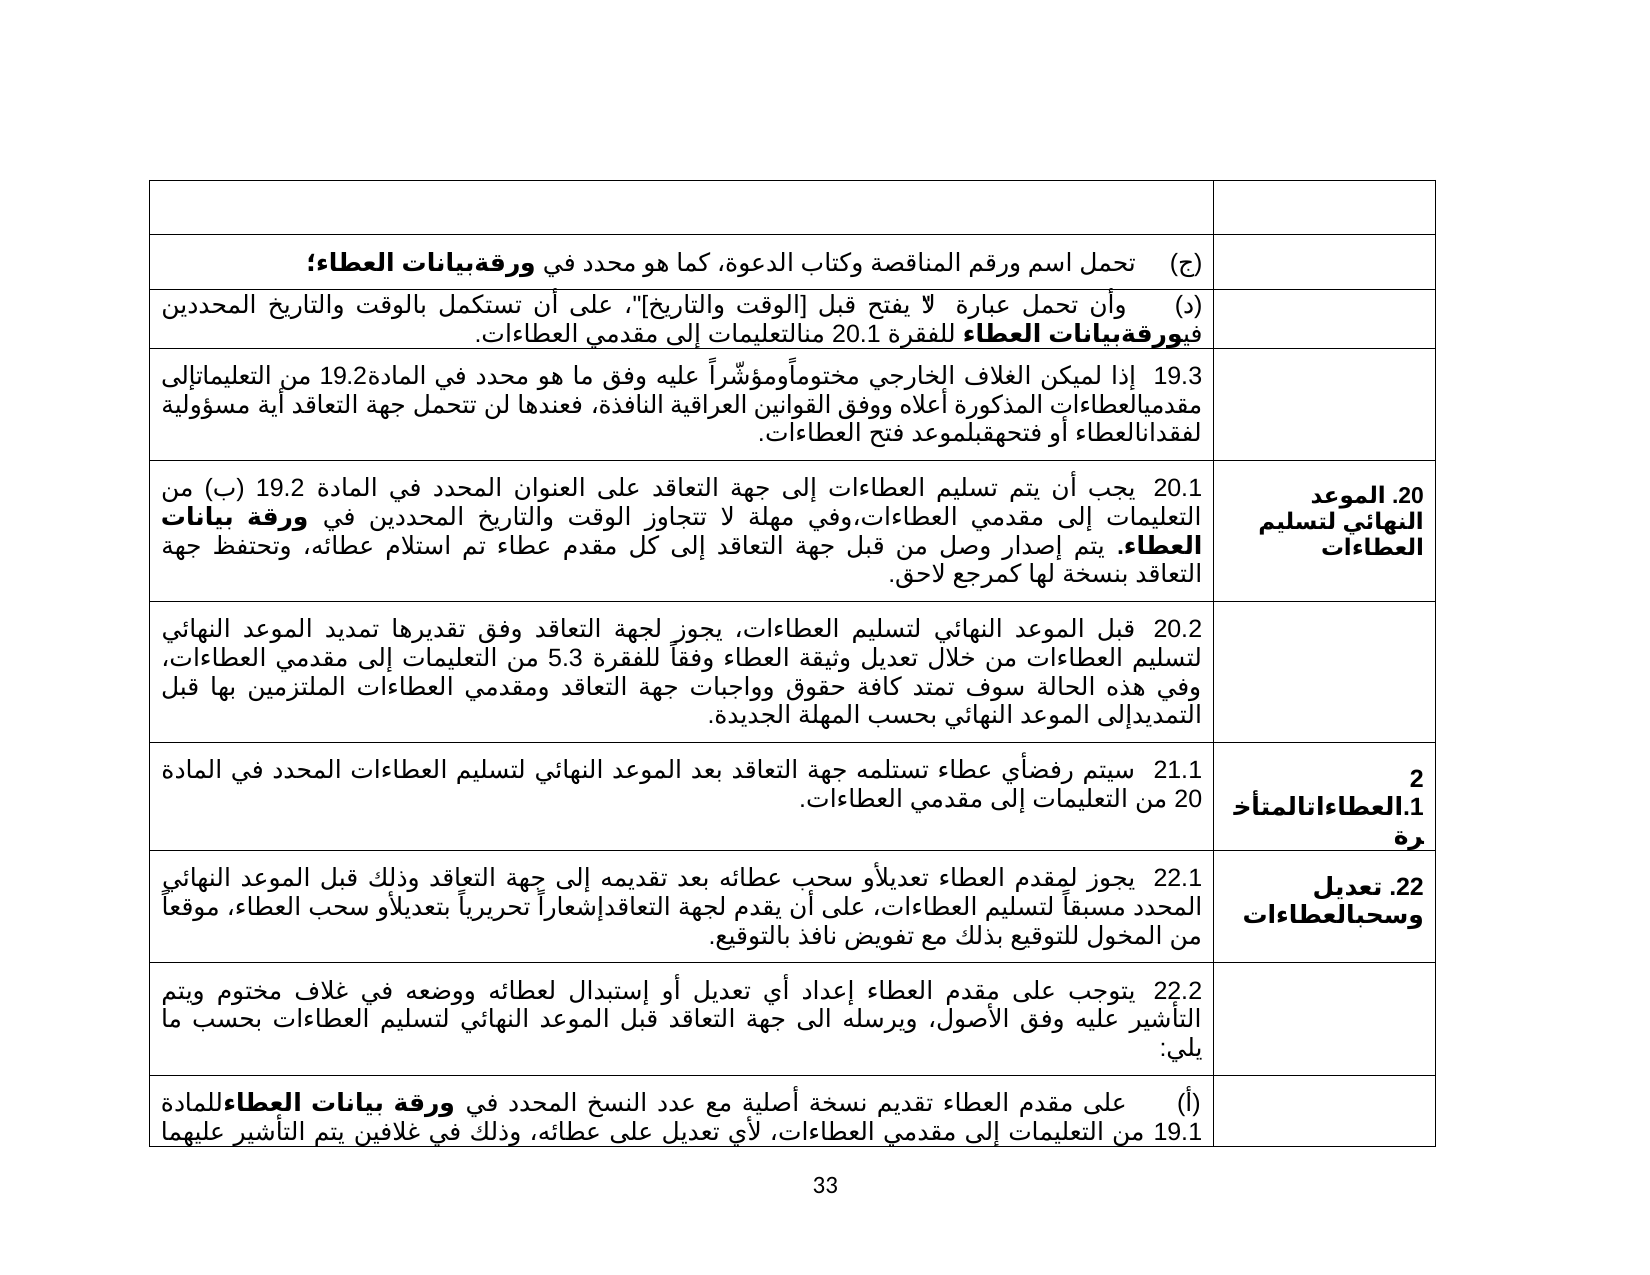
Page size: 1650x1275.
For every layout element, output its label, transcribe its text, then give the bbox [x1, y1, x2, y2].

table_cell [1214, 235, 1435, 289]
table_cell 21.1 سيتم رفضأي عطاء تستلمه جهة التعاقد بعد الموعد النهائي لتسليم العطاءات المحدد في المادة 20 من التعليمات إلى مقدمي العطاءات. [150, 743, 1213, 850]
table_cell [1214, 181, 1435, 234]
table_cell [1214, 602, 1435, 742]
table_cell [150, 181, 1213, 234]
table_cell (د) وأن تحمل عبارة "لا يفتح قبل [الوقت والتاريخ]"، على أن تستكمل بالوقت والتاريخ المحددين فيورقةبيانات العطاء للفقرة 20.1 منالتعليمات إلى مقدمي العطاءات. [150, 290, 1213, 347]
table_cell 20. الموعد النهائي لتسليم العطاءات [1214, 461, 1435, 601]
table_cell [1214, 1076, 1435, 1146]
table_cell [1214, 290, 1435, 347]
table_cell (ج) تحمل اسم ورقم المناقصة وكتاب الدعوة، كما هو محدد في ورقةبيانات العطاء؛ [150, 235, 1213, 289]
table_cell [1214, 963, 1435, 1074]
table_cell 20.2 قبل الموعد النهائي لتسليم العطاءات، يجوز لجهة التعاقد وفق تقديرها تمديد الموعد النهائي لتسليم العطاءات من خلال تعديل وثيقة العطاء وفقاً للفقرة 5.3 من التعليمات إلى مقدمي العطاءات، وفي هذه الحالة سوف تمتد كافة حقوق وواجبات جهة التعاقد ومقدمي العطاءات الملتزمين بها قبل التمديدإلى الموعد النهائي بحسب المهلة الجديدة. [150, 602, 1213, 742]
table_cell 19.3 إذا لميكن الغلاف الخارجي مختوماًومؤشّراً عليه وفق ما هو محدد في المادة19.2 من التعليماتإلى مقدميالعطاءات المذكورة أعلاه ووفق القوانين العراقية النافذة، فعندها لن تتحمل جهة التعاقد أية مسؤولية لفقدانالعطاء أو فتحهقبلموعد فتح العطاءات. [150, 349, 1213, 460]
table_cell 22.1 يجوز لمقدم العطاء تعديلأو سحب عطائه بعد تقديمه إلى جهة التعاقد وذلك قبل الموعد النهائي المحدد مسبقاً لتسليم العطاءات، على أن يقدم لجهة التعاقدإشعاراً تحريرياً بتعديلأو سحب العطاء، موقعاً من المخول للتوقيع بذلك مع تفويض نافذ بالتوقيع. [150, 851, 1213, 962]
table_cell 21.العطاءاتالمتأخرة [1214, 743, 1435, 850]
table_cell 20.1 يجب أن يتم تسليم العطاءات إلى جهة التعاقد على العنوان المحدد في المادة 19.2 (ب) من التعليمات إلى مقدمي العطاءات،وفي مهلة لا تتجاوز الوقت والتاريخ المحددين في ورقة بيانات العطاء. يتم إصدار وصل من قبل جهة التعاقد إلى كل مقدم عطاء تم استلام عطائه، وتحتفظ جهة التعاقد بنسخة لها كمرجع لاحق. [150, 461, 1213, 601]
table_cell [1214, 349, 1435, 460]
table_cell 22. تعديل وسحبالعطاءات [1214, 851, 1435, 962]
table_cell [150, 1076, 1213, 1146]
table_cell 22.2 يتوجب على مقدم العطاء إعداد أي تعديل أو إستبدال لعطائه ووضعه في غلاف مختوم ويتم التأشير عليه وفق الأصول، ويرسله الى جهة التعاقد قبل الموعد النهائي لتسليم العطاءات بحسب ما يلي: [150, 963, 1213, 1074]
